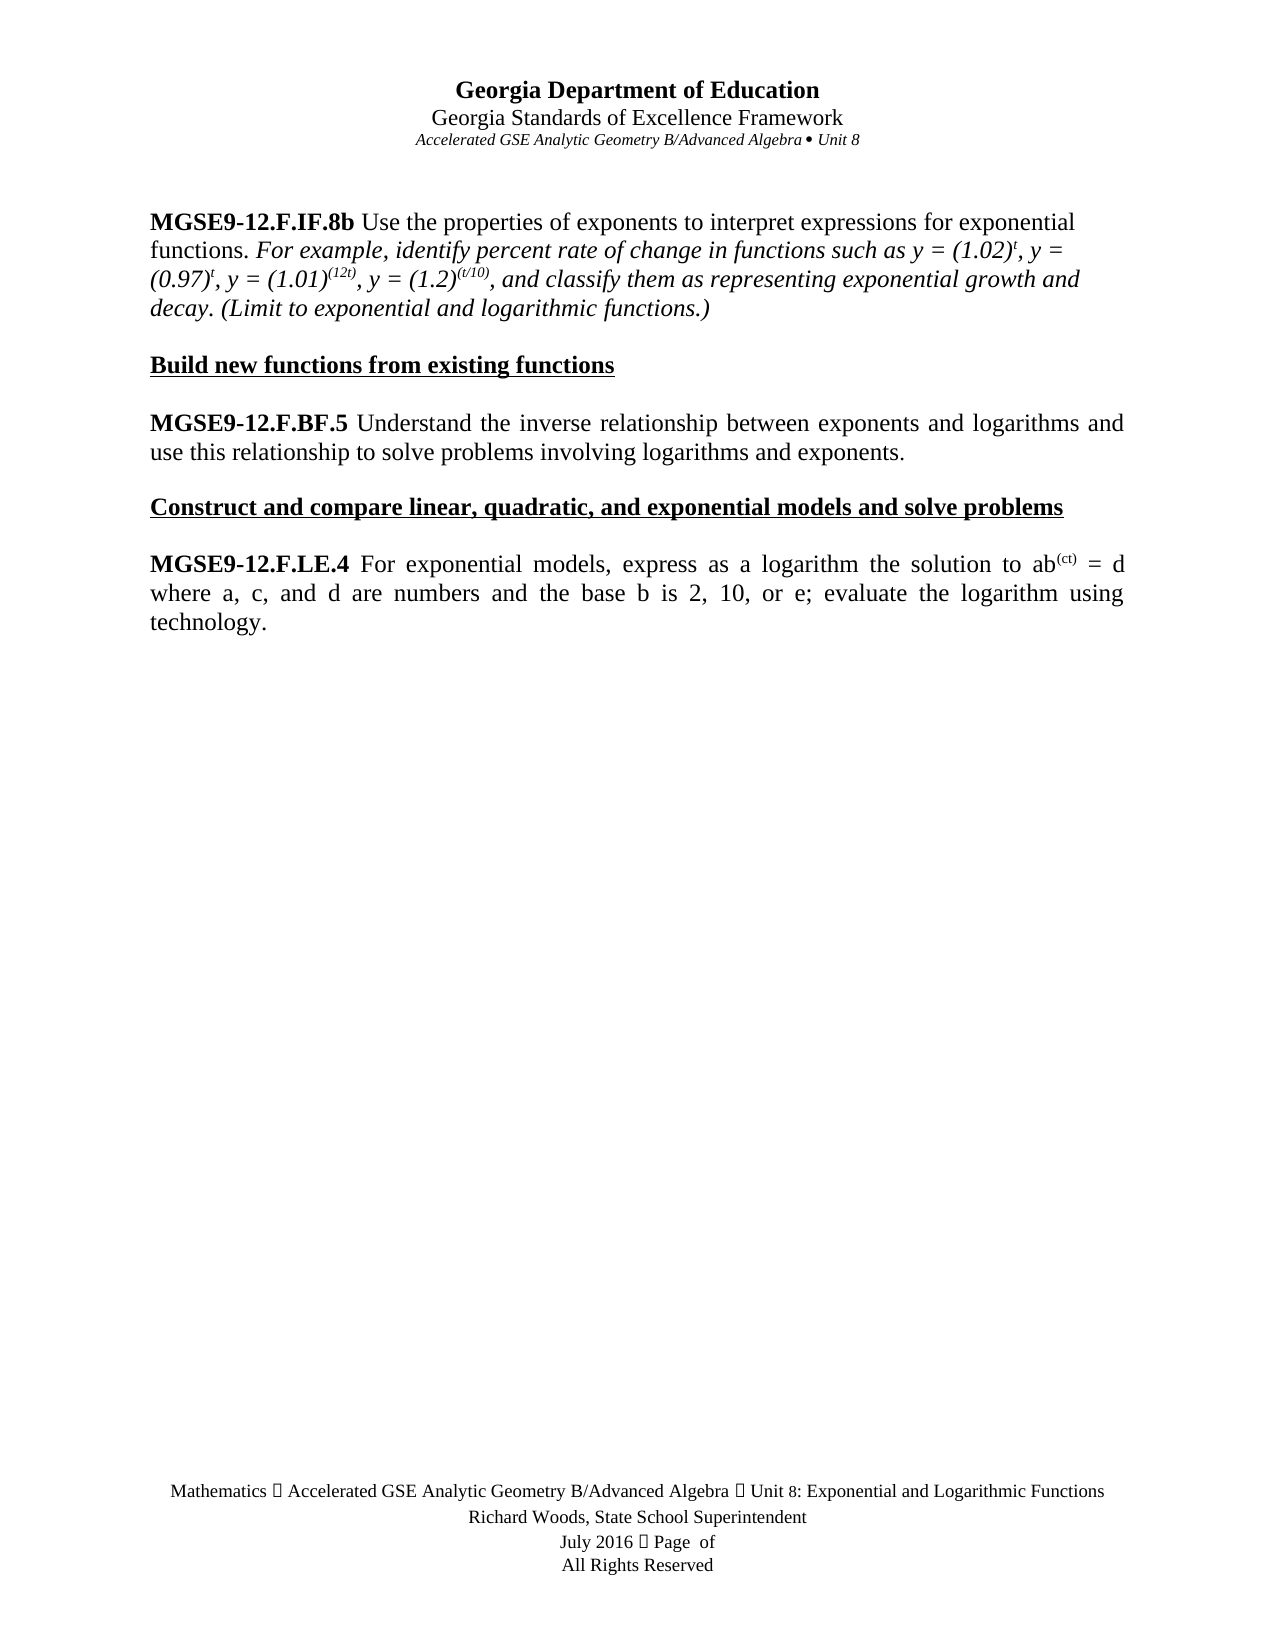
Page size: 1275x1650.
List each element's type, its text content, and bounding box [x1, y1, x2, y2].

text MGSE9-12.F.BF.5 Understand the inverse relationship between exponents and logarithms and use this relationship to solve problems involving logarithms and exponents. [150, 408, 1125, 466]
text Construct and compare linear, quadratic, and exponential models and solve problems [150, 492, 1125, 521]
text MGSE9-12.F.IF.8b Use the properties of exponents to interpret expressions for exponential functions. For example, identify percent rate of change in functions such as y = (1.02)t, y = (0.97)t, y = (1.01)(12t), y = (1.2)(t/10), and classify them as representing exponential growth and decay. (Limit to exponential and logarithmic functions.) [150, 207, 1125, 322]
text MGSE9-12.F.LE.4 For exponential models, express as a logarithm the solution to ab(ct) = d where a, c, and d are numbers and the base b is 2, 10, or e; evaluate the logarithm using technology. [150, 549, 1125, 636]
text Build new functions from existing functions [150, 351, 1125, 379]
